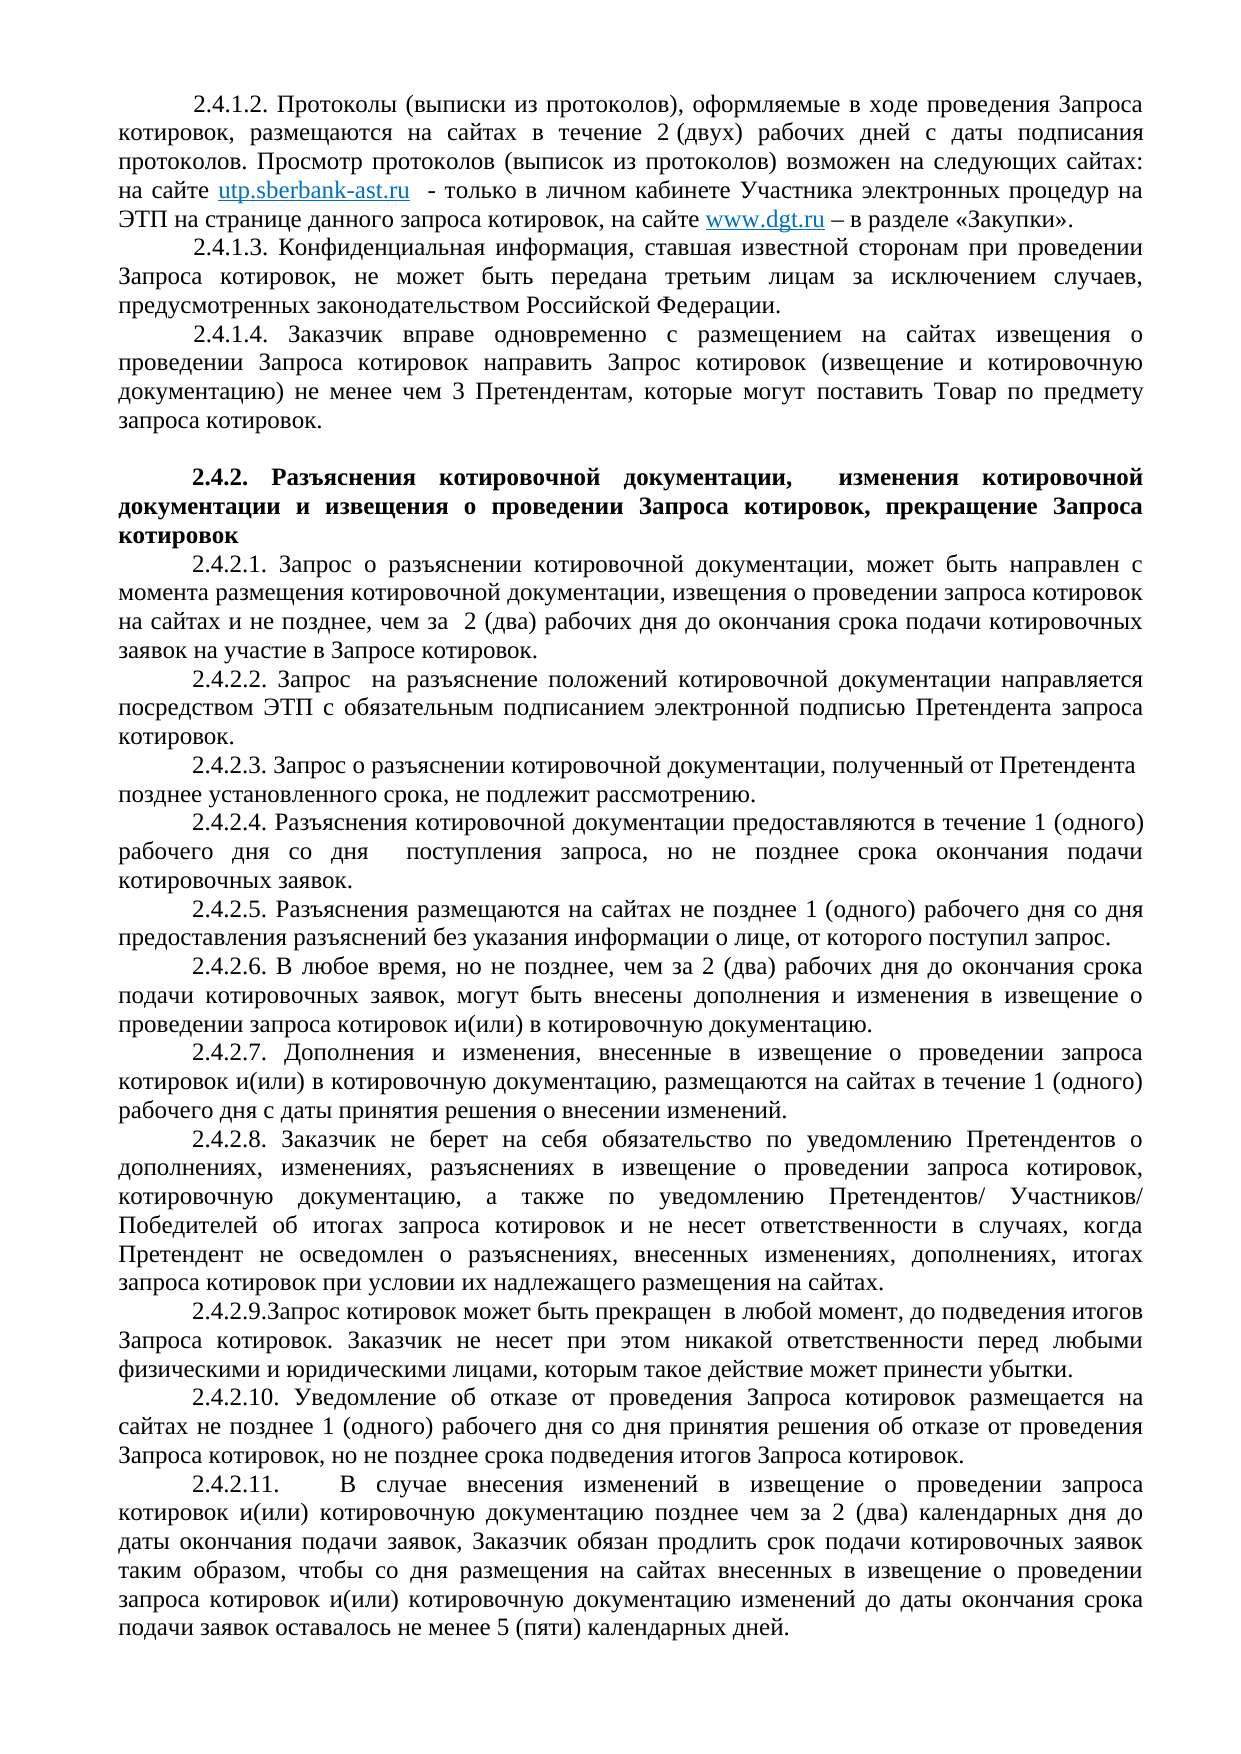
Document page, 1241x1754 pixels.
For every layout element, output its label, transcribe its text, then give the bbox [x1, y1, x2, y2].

text 2.4.2.1. Запрос о разъяснении котировочной документации, может быть направлен с момента размещения котировочной документации, извещения о проведении запроса котировок на сайтах и не позднее, чем за 2 (два) рабочих дня до окончания срока подачи котировочных заявок на участие в Запросе котировок. [118, 549, 1144, 664]
text 2.4.2.9.Запрос котировок может быть прекращен в любой момент, до подведения итогов Запроса котировок. Заказчик не несет при этом никакой ответственности перед любыми физическими и юридическими лицами, которым такое действие может принести убытки. [118, 1296, 1144, 1382]
text 2.4.2.10. Уведомление об отказе от проведения Запроса котировок размещается на сайтах не позднее 1 (одного) рабочего дня со дня принятия решения об отказе от проведения Запроса котировок, но не позднее срока подведения итогов Запроса котировок. [118, 1382, 1144, 1469]
text 2.4.1.4. Заказчик вправе одновременно с размещением на сайтах извещения о проведении Запроса котировок направить Запрос котировок (извещение и котировочную документацию) не менее чем 3 Претендентам, которые могут поставить Товар по предмету запроса котировок. [118, 319, 1144, 434]
text 2.4.2.7. Дополнения и изменения, внесенные в извещение о проведении запроса котировок и(или) в котировочную документацию, размещаются на сайтах в течение 1 (одного) рабочего дня с даты принятия решения о внесении изменений. [118, 1037, 1144, 1124]
text 2.4.1.3. Конфиденциальная информация, ставшая известной сторонам при проведении Запроса котировок, не может быть передана третьим лицам за исключением случаев, предусмотренных законодательством Российской Федерации. [118, 232, 1144, 319]
subtitle 2.4.2. Разъяснения котировочной документации, изменения котировочной документации и извещения о проведении Запроса котировок, прекращение Запроса котировок [118, 462, 1144, 549]
text 2.4.2.4. Разъяснения котировочной документации предоставляются в течение 1 (одного) рабочего дня со дня поступления запроса, но не позднее срока окончания подачи котировочных заявок. [118, 807, 1144, 894]
text 2.4.2.2. Запрос на разъяснение положений котировочной документации направляется посредством ЭТП с обязательным подписанием электронной подписью Претендента запроса котировок. [118, 664, 1144, 750]
text 2.4.2.6. В любое время, но не позднее, чем за 2 (два) рабочих дня до окончания срока подачи котировочных заявок, могут быть внесены дополнения и изменения в извещение о проведении запроса котировок и(или) в котировочную документацию. [118, 951, 1144, 1037]
text 2.4.2.8. Заказчик не берет на себя обязательство по уведомлению Претендентов о дополнениях, изменениях, разъяснениях в извещение о проведении запроса котировок, котировочную документацию, а также по уведомлению Претендентов/ Участников/ Победителей об итогах запроса котировок и не несет ответственности в случаях, когда Претендент не осведомлен о разъяснениях, внесенных изменениях, дополнениях, итогах запроса котировок при условии их надлежащего размещения на сайтах. [118, 1124, 1144, 1296]
text 2.4.2.5. Разъяснения размещаются на сайтах не позднее 1 (одного) рабочего дня со дня предоставления разъяснений без указания информации о лице, от которого поступил запрос. [118, 894, 1144, 951]
text 2.4.2.3. Запрос о разъяснении котировочной документации, полученный от Претендента позднее установленного срока, не подлежит рассмотрению. [118, 750, 1144, 807]
text 2.4.1.2. Протоколы (выписки из протоколов), оформляемые в ходе проведения Запроса котировок, размещаются на сайтах в течение 2 (двух) рабочих дней с даты подписания протоколов. Просмотр протоколов (выписок из протоколов) возможен на следующих сайтах: на сайте utp.sberbank-ast.ru - только в личном кабинете Участника электронных процедур на ЭТП на странице данного запроса котировок, на сайте www.dgt.ru – в разделе «Закупки». [118, 89, 1144, 232]
text 2.4.2.11. В случае внесения изменений в извещение о проведении запроса котировок и(или) котировочную документацию позднее чем за 2 (два) календарных дня до даты окончания подачи заявок, Заказчик обязан продлить срок подачи котировочных заявок таким образом, чтобы со дня размещения на сайтах внесенных в извещение о проведении запроса котировок и(или) котировочную документацию изменений до даты окончания срока подачи заявок оставалось не менее 5 (пяти) календарных дней. [118, 1469, 1144, 1641]
